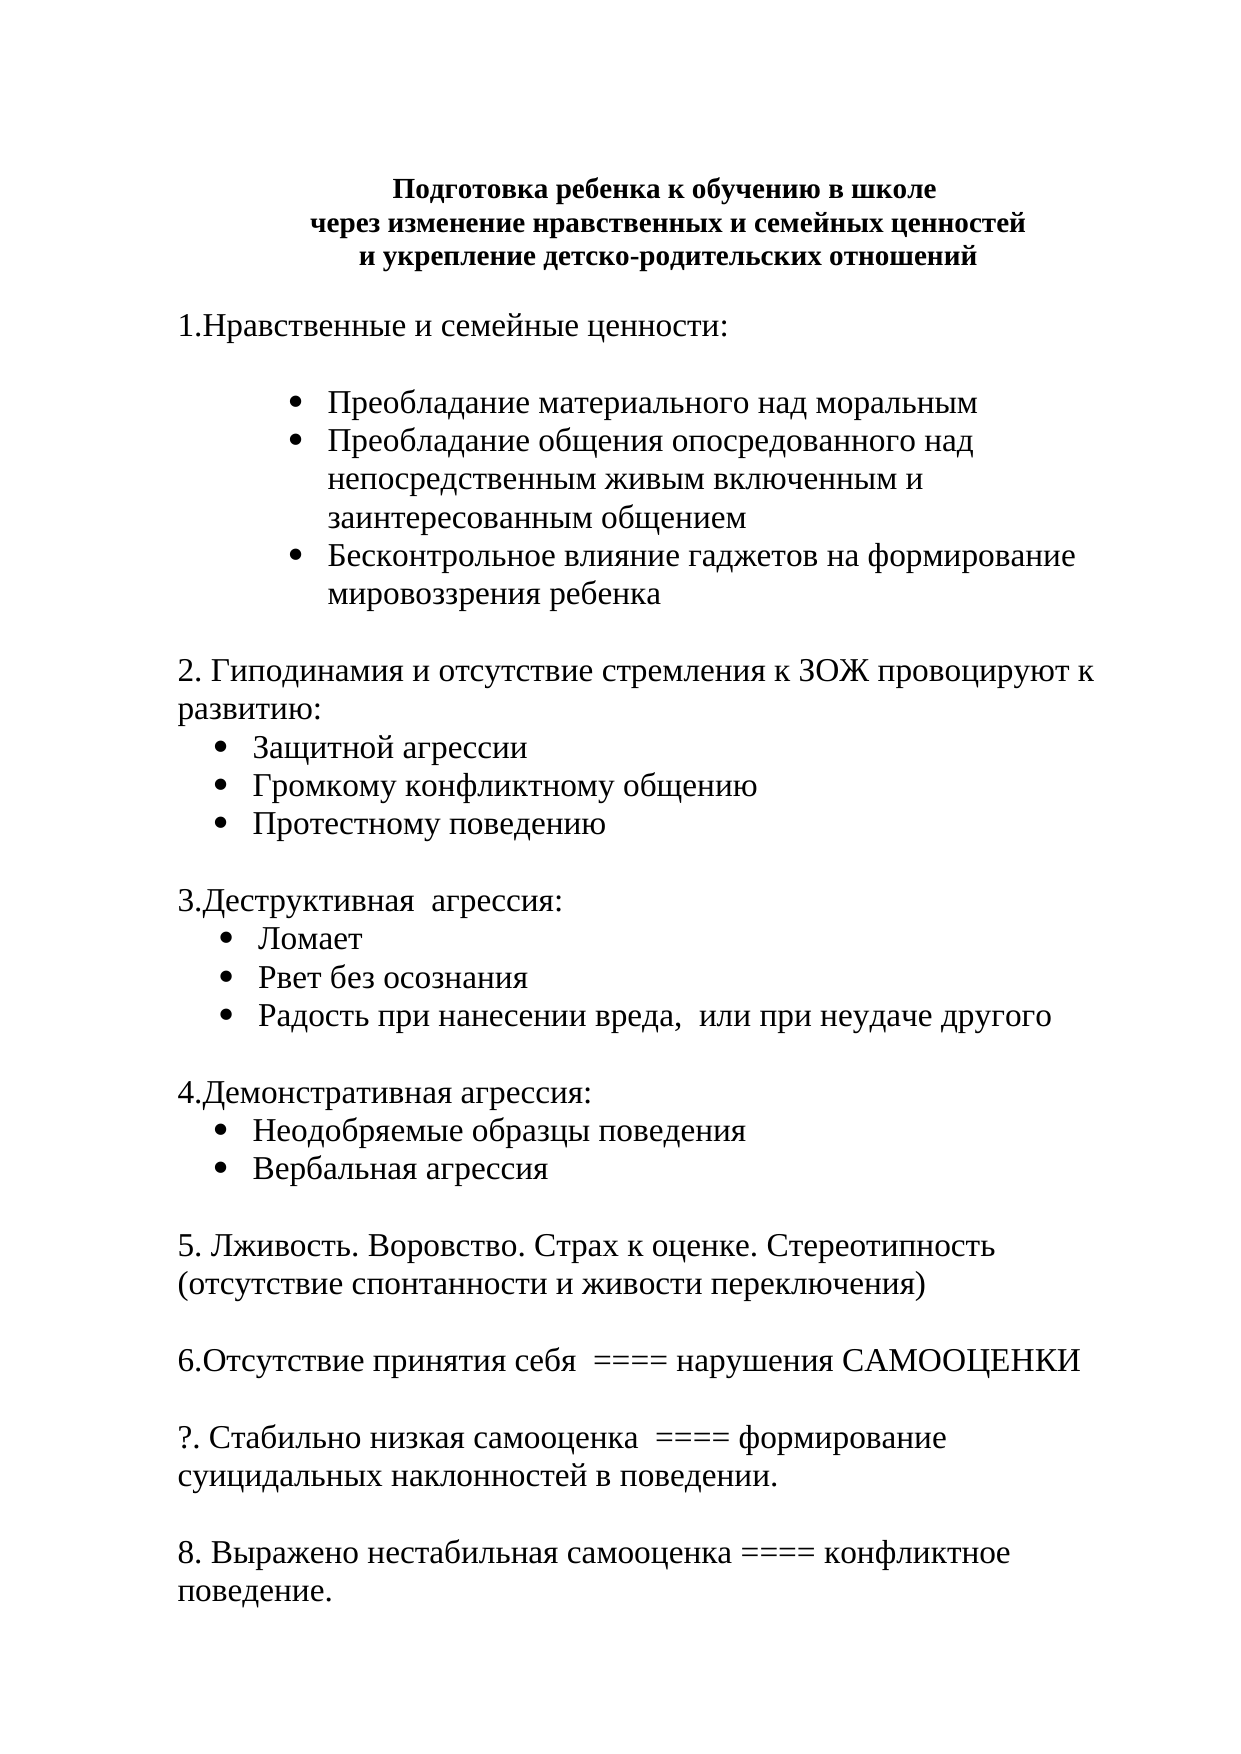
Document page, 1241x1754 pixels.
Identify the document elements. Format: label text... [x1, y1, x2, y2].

list Вербальная агрессия [215, 1149, 1152, 1187]
text 3.Деструктивная агрессия: [177, 880, 1152, 919]
list Бесконтрольное влияние гаджетов на формирование мировоззрения ребенка [290, 535, 1152, 612]
text Подготовка ребенка к обучению в школе [177, 171, 1152, 205]
list Преобладание общения опосредованного над непосредственным живым включенным и заинтересованным общением [290, 420, 1152, 535]
text 6.Отсутствие принятия себя ==== нарушения САМООЦЕНКИ [177, 1340, 1152, 1379]
list Неодобряемые образцы поведения [215, 1110, 1152, 1149]
list Защитной агрессии [215, 727, 1152, 765]
list Громкому конфликтному общению [215, 765, 1152, 804]
text 1.Нравственные и семейные ценности: [177, 305, 1152, 344]
text 4.Демонстративная агрессия: [177, 1072, 1152, 1110]
list Протестному поведению [215, 804, 1152, 842]
list Преобладание материального над моральным [290, 382, 1152, 420]
text ?. Стабильно низкая самооценка ==== формирование суицидальных наклонностей в поведении. [177, 1417, 1152, 1494]
text 2. Гиподинамия и отсутствие стремления к ЗОЖ провоцируют к развитию: [177, 650, 1152, 727]
text 5. Лживость. Воровство. Страх к оценке. Стереотипность (отсутствие спонтанности и живости переключения) [177, 1225, 1152, 1302]
list Ломает [220, 919, 1152, 957]
text и укрепление детско-родительских отношений [177, 238, 1152, 272]
text через изменение нравственных и семейных ценностей [177, 205, 1152, 238]
list Радость при нанесении вреда, или при неудаче другого [220, 995, 1152, 1034]
list Рвет без осознания [220, 957, 1152, 995]
text 8. Выражено нестабильная самооценка ==== конфликтное поведение. [177, 1532, 1152, 1609]
